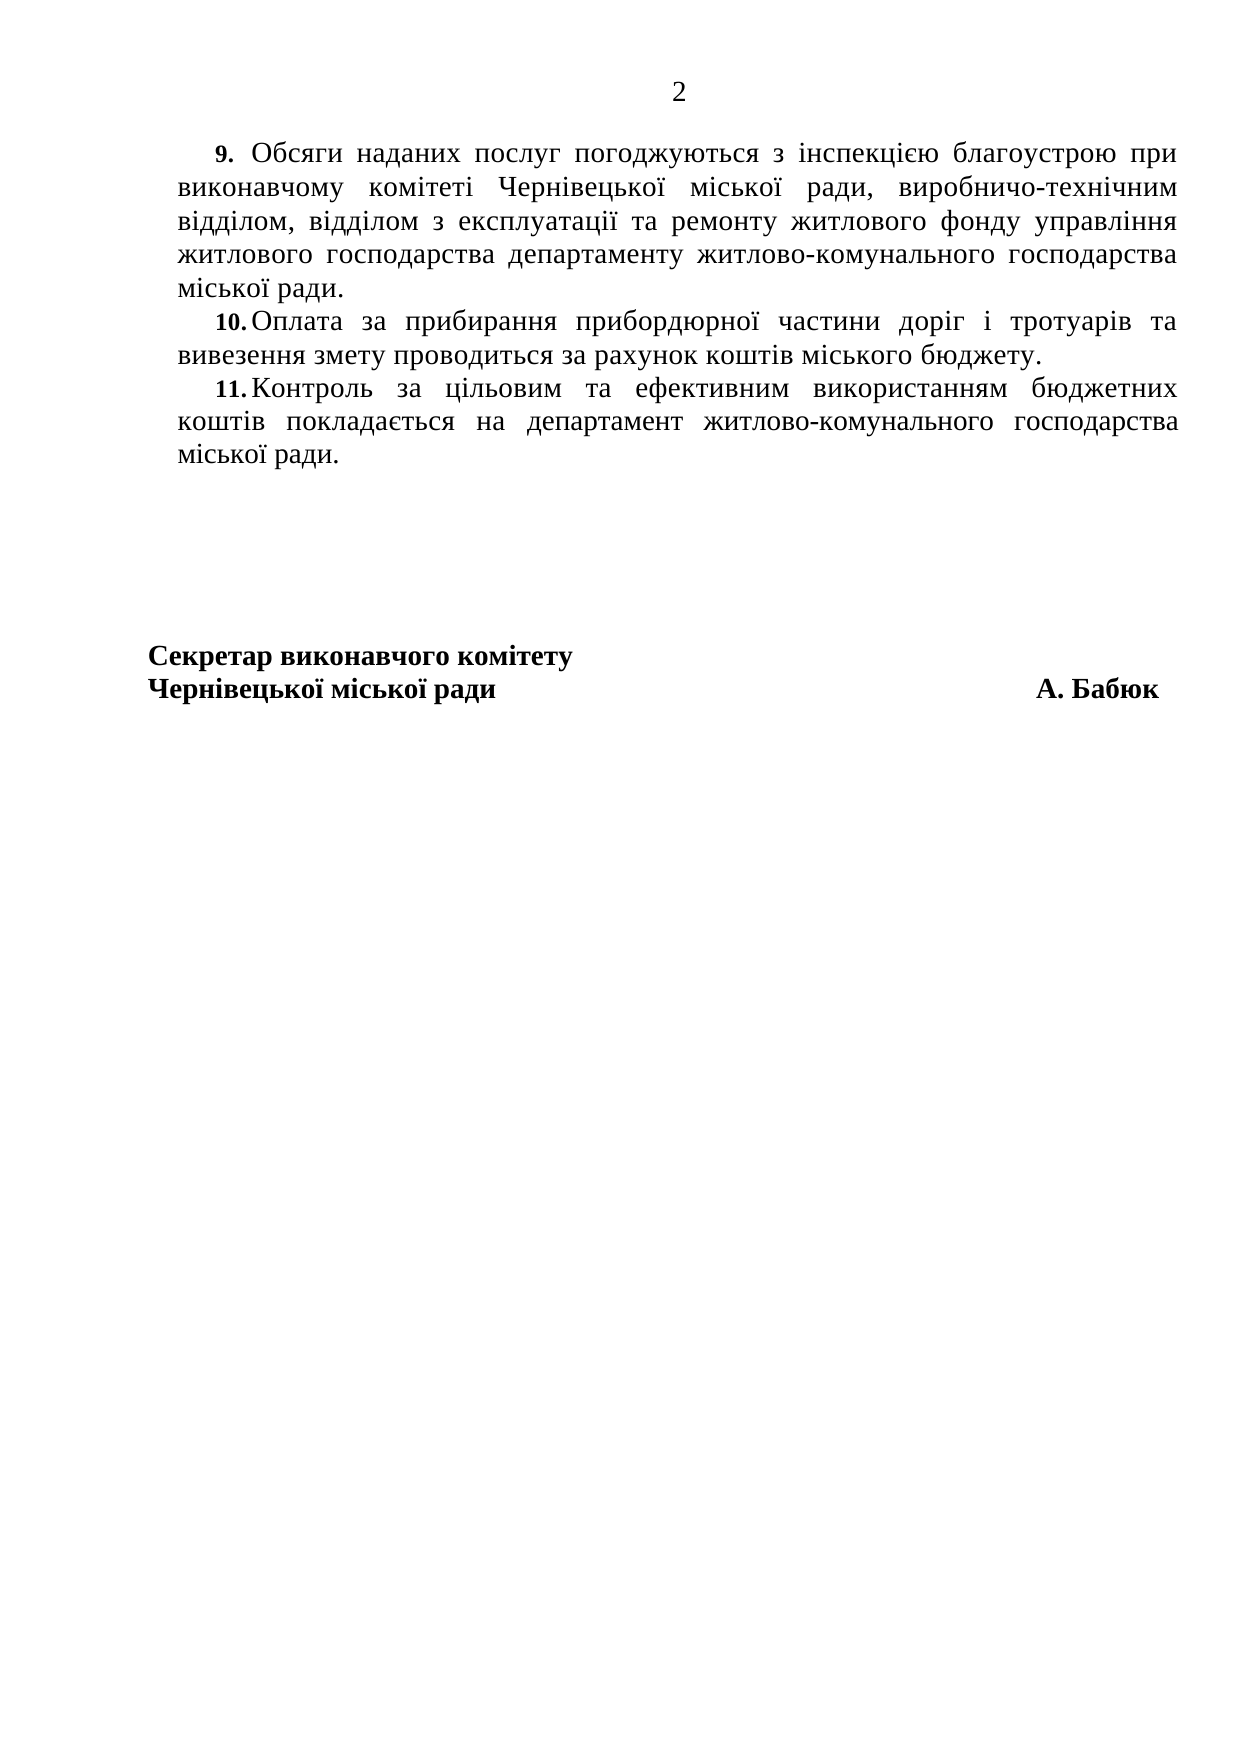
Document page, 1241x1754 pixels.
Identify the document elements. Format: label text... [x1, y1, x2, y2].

list Оплата за прибирання прибордюрної частини доріг і тротуарів та вивезення змету проводиться за рахунок коштів міського бюджету. [177, 304, 1179, 371]
text Чернівецької міської радивинавчого А. Бабюк [148, 671, 1181, 705]
text Секретар виконавчого комітету [148, 638, 1181, 671]
list Обсяги наданих послуг погоджуються з інспекцією благоустрою при виконавчому комітеті Чернівецької міської ради, виробничо-технічним відділом, відділом з експлуатації та ремонту житлового фонду управління житлового господарства департаменту житлово-комунального господарства міської ради. [177, 136, 1179, 304]
list Контроль за цільовим та ефективним використанням бюджетних коштів покладається на департамент житлово-комунального господарства міської ради. [177, 371, 1179, 470]
